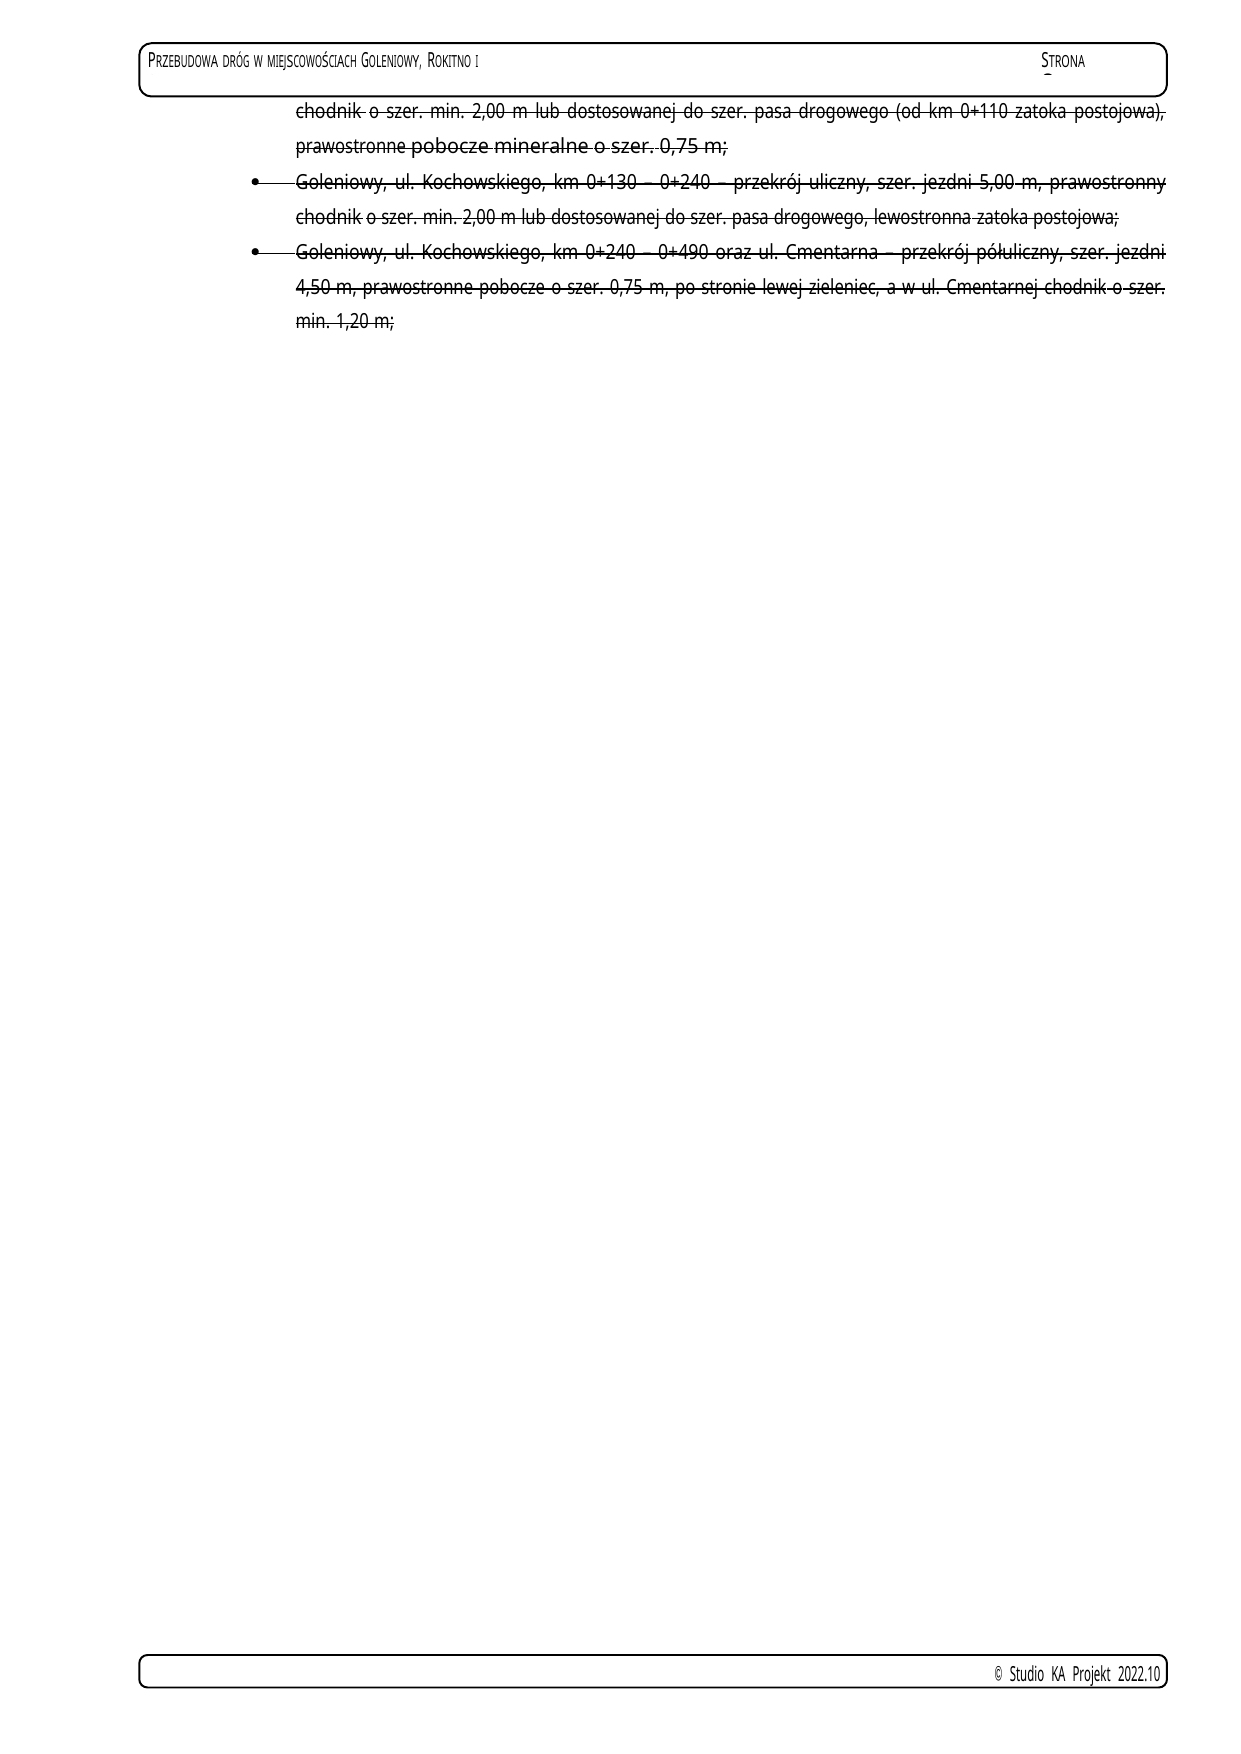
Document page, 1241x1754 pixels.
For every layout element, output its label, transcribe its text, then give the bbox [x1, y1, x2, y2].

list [252, 96, 1167, 160]
list Goleniowy, ul. Kochowskiego, km 0+130 – 0+240 – przekrój uliczny, szer. jezdni 5,00 m, prawostronny chodnik o szer. min. 2,00 m lub dostosowanej do szer. pasa drogowego, lewostronna zatoka postojowa; [252, 167, 1167, 230]
list Goleniowy, ul. Kochowskiego, km 0+240 – 0+490 oraz ul. Cmentarna – przekrój półuliczny, szer. jezdni 4,50 m, prawostronne pobocze o szer. 0,75 m, po stronie lewej zieleniec, a w ul. Cmentarnej chodnik o szer. min. 1,20 m; [252, 237, 1167, 335]
